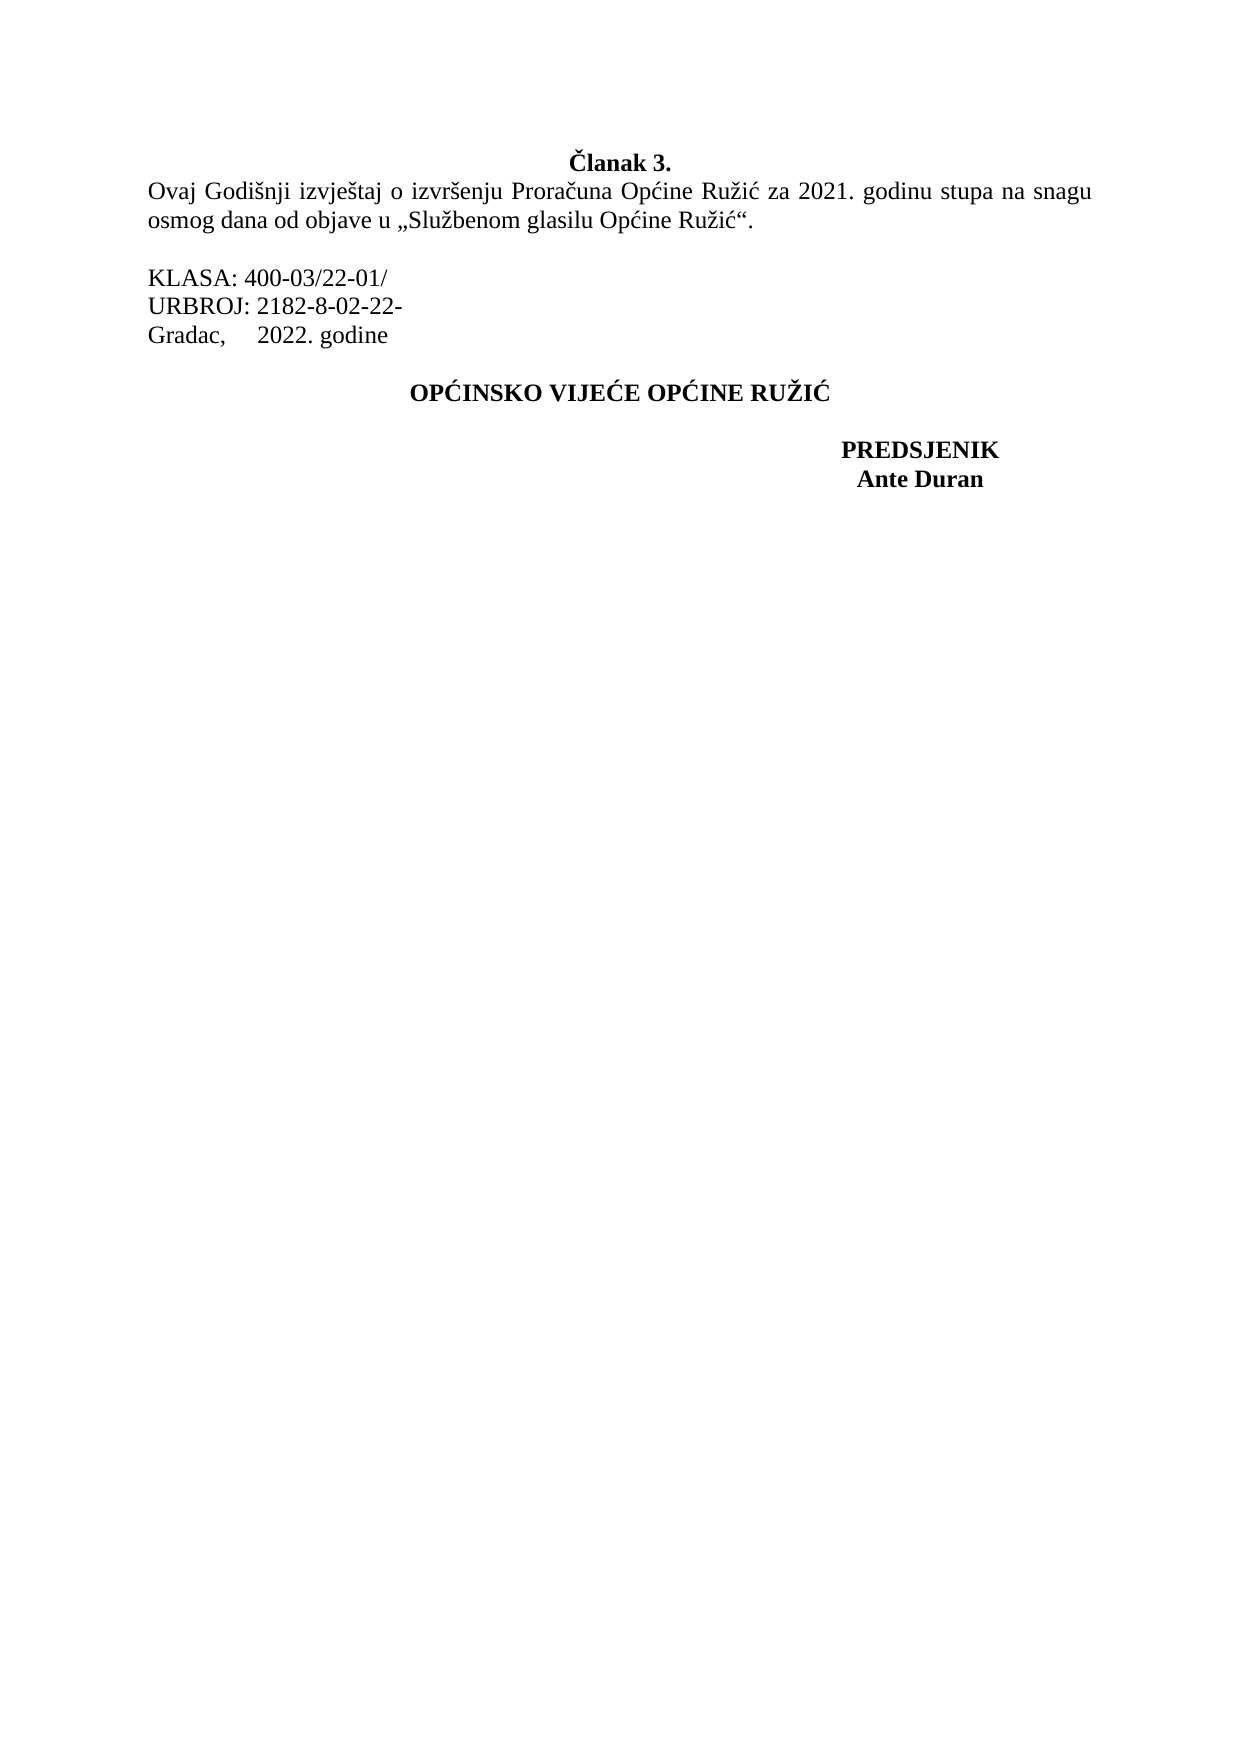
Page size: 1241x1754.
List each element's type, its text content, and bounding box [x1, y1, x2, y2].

text PREDSJENIK [748, 435, 1093, 464]
text Gradac, 2022. godine [148, 320, 1093, 349]
subtitle OPĆINSKO VIJEĆE OPĆINE RUŽIĆ [148, 378, 1093, 406]
text Ante Duran [748, 464, 1093, 493]
text KLASA: 400-03/22-01/ [148, 263, 1093, 291]
text Članak 3. [148, 148, 1093, 176]
text Ovaj Godišnji izvještaj o izvršenju Proračuna Općine Ružić za 2021. godinu stupa na snagu osmog dana od objave u „Službenom glasilu Općine Ružić“. [148, 176, 1093, 234]
text URBROJ: 2182-8-02-22- [148, 291, 1093, 320]
